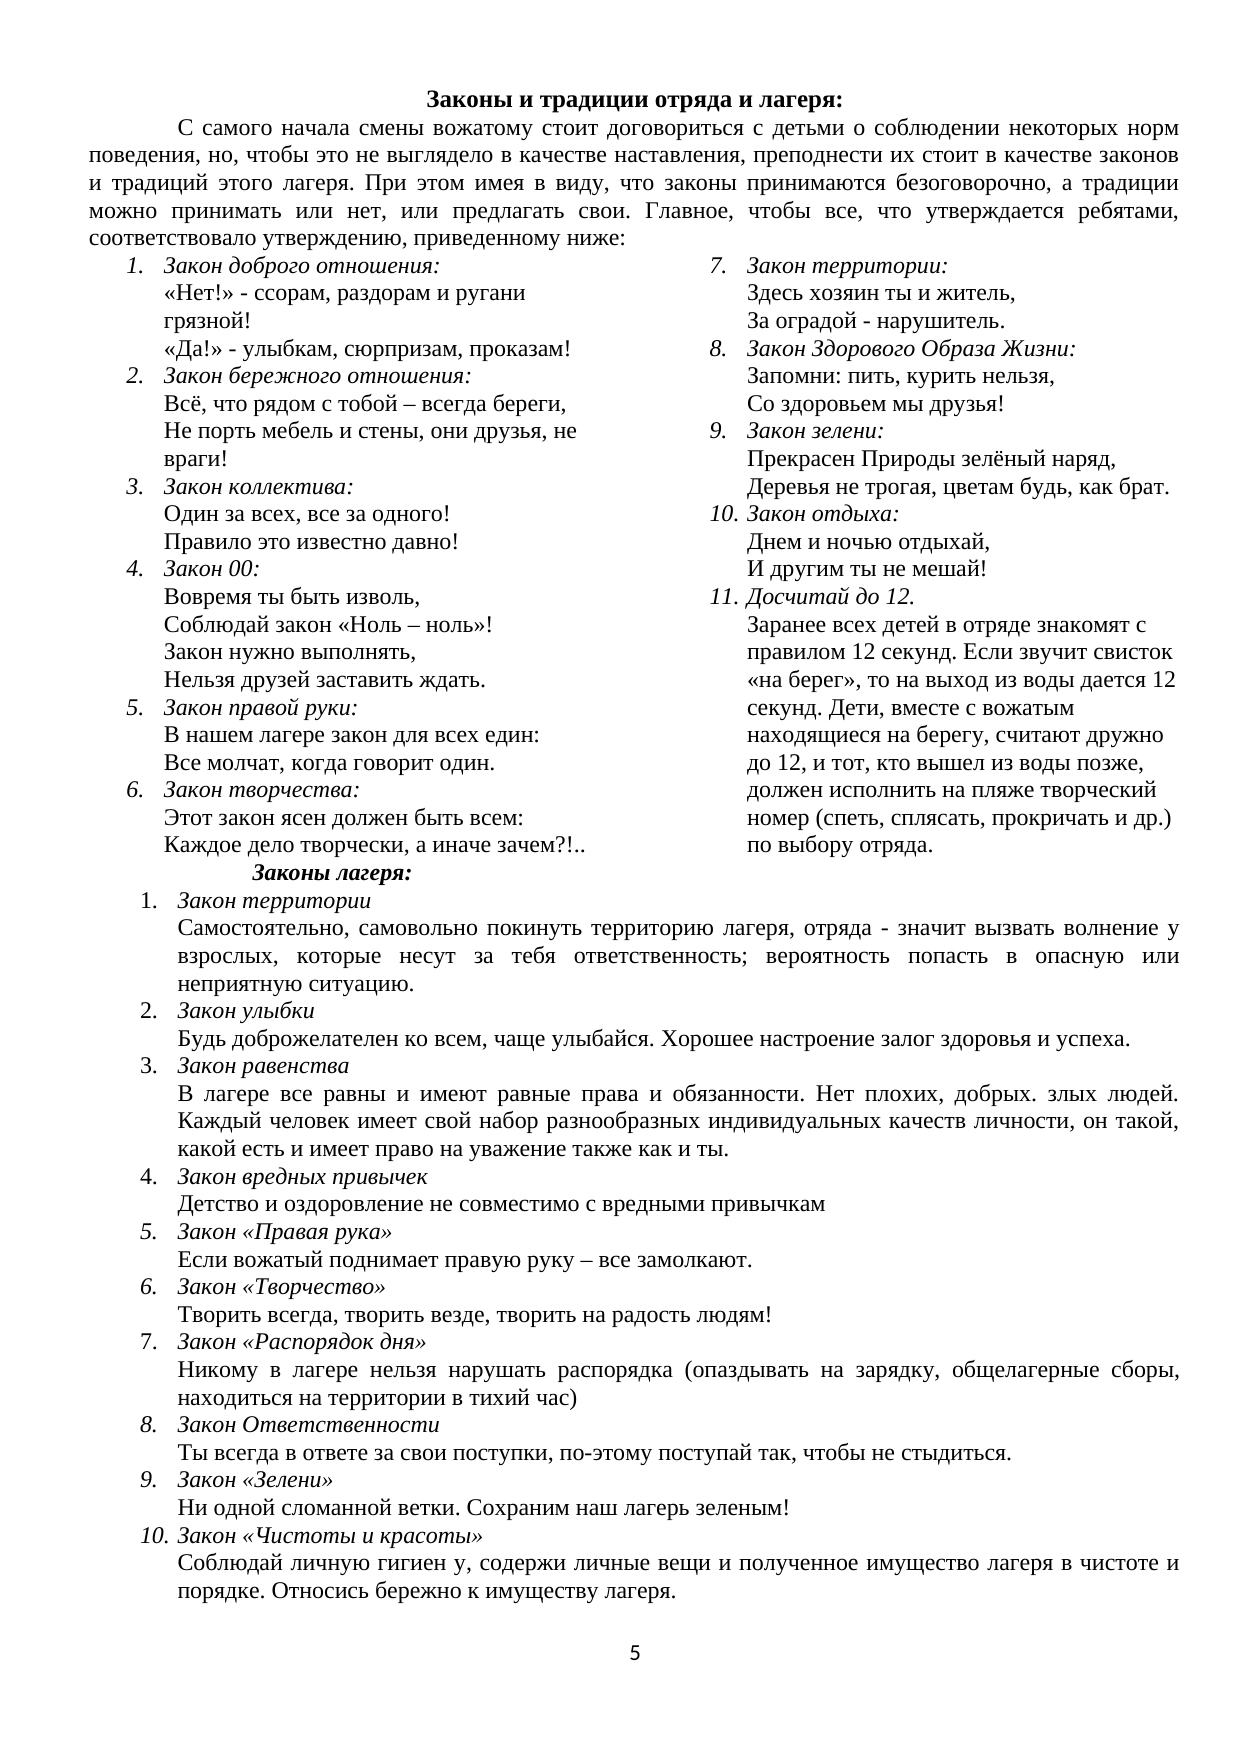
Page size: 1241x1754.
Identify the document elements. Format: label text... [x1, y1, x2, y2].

list Закон территории: [709, 251, 1181, 278]
list И другим ты не мешай! [747, 554, 1181, 582]
list Закон территории [140, 886, 1181, 913]
list Со здоровьем мы друзья! [747, 389, 1181, 416]
subtitle Законы и традиции отряда и лагеря: [89, 84, 1181, 113]
list Деревья не трогая, цветам будь, как брат. [747, 472, 1181, 499]
list Каждое дело творчески, а иначе зачем?!.. [164, 831, 598, 858]
list Прекрасен Природы зелёный наряд, [747, 444, 1181, 472]
list Ты всегда в ответе за свои поступки, по-этому поступай так, чтобы не стыдиться. [177, 1438, 1181, 1465]
list В нашем лагере закон для всех един: [164, 720, 598, 748]
text С самого начала смены вожатому стоит договориться с детьми о соблюдении некоторых норм поведения, но, чтобы это не выглядело в качестве наставления, преподнести их стоит в качестве законов и традиций этого лагеря. При этом имея в виду, что законы принимаются безоговорочно, а традиции можно принимать или нет, или предлагать свои. Главное, чтобы все, что утверждается ребятами, соответствовало утверждению, приведенному ниже: [89, 113, 1181, 251]
list Самостоятельно, самовольно покинуть территорию лагеря, отряда - значит вызвать волнение у взрослых, которые несут за тебя ответственность; вероятность попасть в опасную или неприятную ситуацию. [177, 913, 1181, 996]
list «Нет!» - ссорам, раздорам и ругани грязной! [164, 278, 598, 334]
list «Да!» - улыбкам, сюрпризам, проказам! [164, 334, 598, 361]
list Правило это известно давно! [164, 527, 598, 554]
list Соблюдай личную гигиен у, содержи личные вещи и полученное имущество лагеря в чистоте и порядке. Относись бережно к имуществу лагеря. [177, 1548, 1181, 1603]
list Закон нужно выполнять, [164, 637, 598, 665]
list Всё, что рядом с тобой – всегда береги, [164, 389, 598, 416]
list Закон бережного отношения: [126, 361, 598, 389]
list Закон «Правая рука» [140, 1217, 1181, 1244]
list Не порть мебель и стены, они друзья, не враги! [164, 416, 598, 472]
list Закон «Зелени» [140, 1465, 1181, 1493]
list Закон творчества: [126, 775, 598, 803]
list Вовремя ты быть изволь, [164, 582, 598, 610]
list Закон Здорового Образа Жизни: [709, 334, 1181, 361]
list Ни одной сломанной ветки. Сохраним наш лагерь зеленым! [177, 1493, 1181, 1521]
list Все молчат, когда говорит один. [164, 748, 598, 775]
list Закон вредных привычек [140, 1162, 1181, 1189]
list Закон зелени: [709, 416, 1181, 444]
list Если вожатый поднимает правую руку – все замолкают. [177, 1244, 1181, 1272]
list Один за всех, все за одного! [164, 499, 598, 527]
list Закон правой руки: [126, 692, 598, 720]
list Детство и оздоровление не совместимо с вредными привычкам [177, 1189, 1181, 1217]
list Закон отдыха: [709, 499, 1181, 527]
list Закон равенства [140, 1051, 1181, 1079]
list Досчитай до 12. [709, 582, 1181, 610]
list За оградой - нарушитель. [747, 306, 1181, 334]
list Никому в лагере нельзя нарушать распорядка (опаздывать на зарядку, общелагерные сборы, находиться на территории в тихий час) [177, 1355, 1181, 1410]
list Нельзя друзей заставить ждать. [164, 665, 598, 692]
list Закон «Творчество» [140, 1272, 1181, 1300]
list Закон коллектива: [126, 472, 598, 499]
text Законы лагеря: [164, 858, 1181, 886]
list Закон «Распорядок дня» [140, 1327, 1181, 1355]
list Закон 00: [126, 554, 598, 582]
list Днем и ночью отдыхай, [747, 527, 1181, 554]
list Заранее всех детей в отряде знакомят с правилом 12 секунд. Если звучит свисток «на берег», то на выход из воды дается 12 секунд. Дети, вместе с вожатым находящиеся на берегу, считают дружно до 12, и тот, кто вышел из воды позже, должен исполнить на пляже творческий номер (спеть, сплясать, прокричать и др.) по выбору отряда. [747, 610, 1181, 858]
list Закон доброго отношения: [126, 251, 598, 278]
list Закон улыбки [140, 996, 1181, 1024]
list Закон «Чистоты и красоты» [140, 1521, 1181, 1548]
list В лагере все равны и имеют равные права и обязанности. Нет плохих, добрых. злых людей. Каждый человек имеет свой набор разнообразных индивидуальных качеств личности, он такой, какой есть и имеет право на уважение также как и ты. [177, 1079, 1181, 1162]
list Здесь хозяин ты и житель, [747, 278, 1181, 306]
list Творить всегда, творить везде, творить на радость людям! [177, 1300, 1181, 1327]
list Закон Ответственности [140, 1410, 1181, 1438]
list Соблюдай закон «Ноль – ноль»! [164, 610, 598, 637]
list Запомни: пить, курить нельзя, [747, 361, 1181, 389]
list Этот закон ясен должен быть всем: [164, 803, 598, 831]
list Будь доброжелателен ко всем, чаще улыбайся. Хорошее настроение залог здоровья и успеха. [177, 1024, 1181, 1051]
